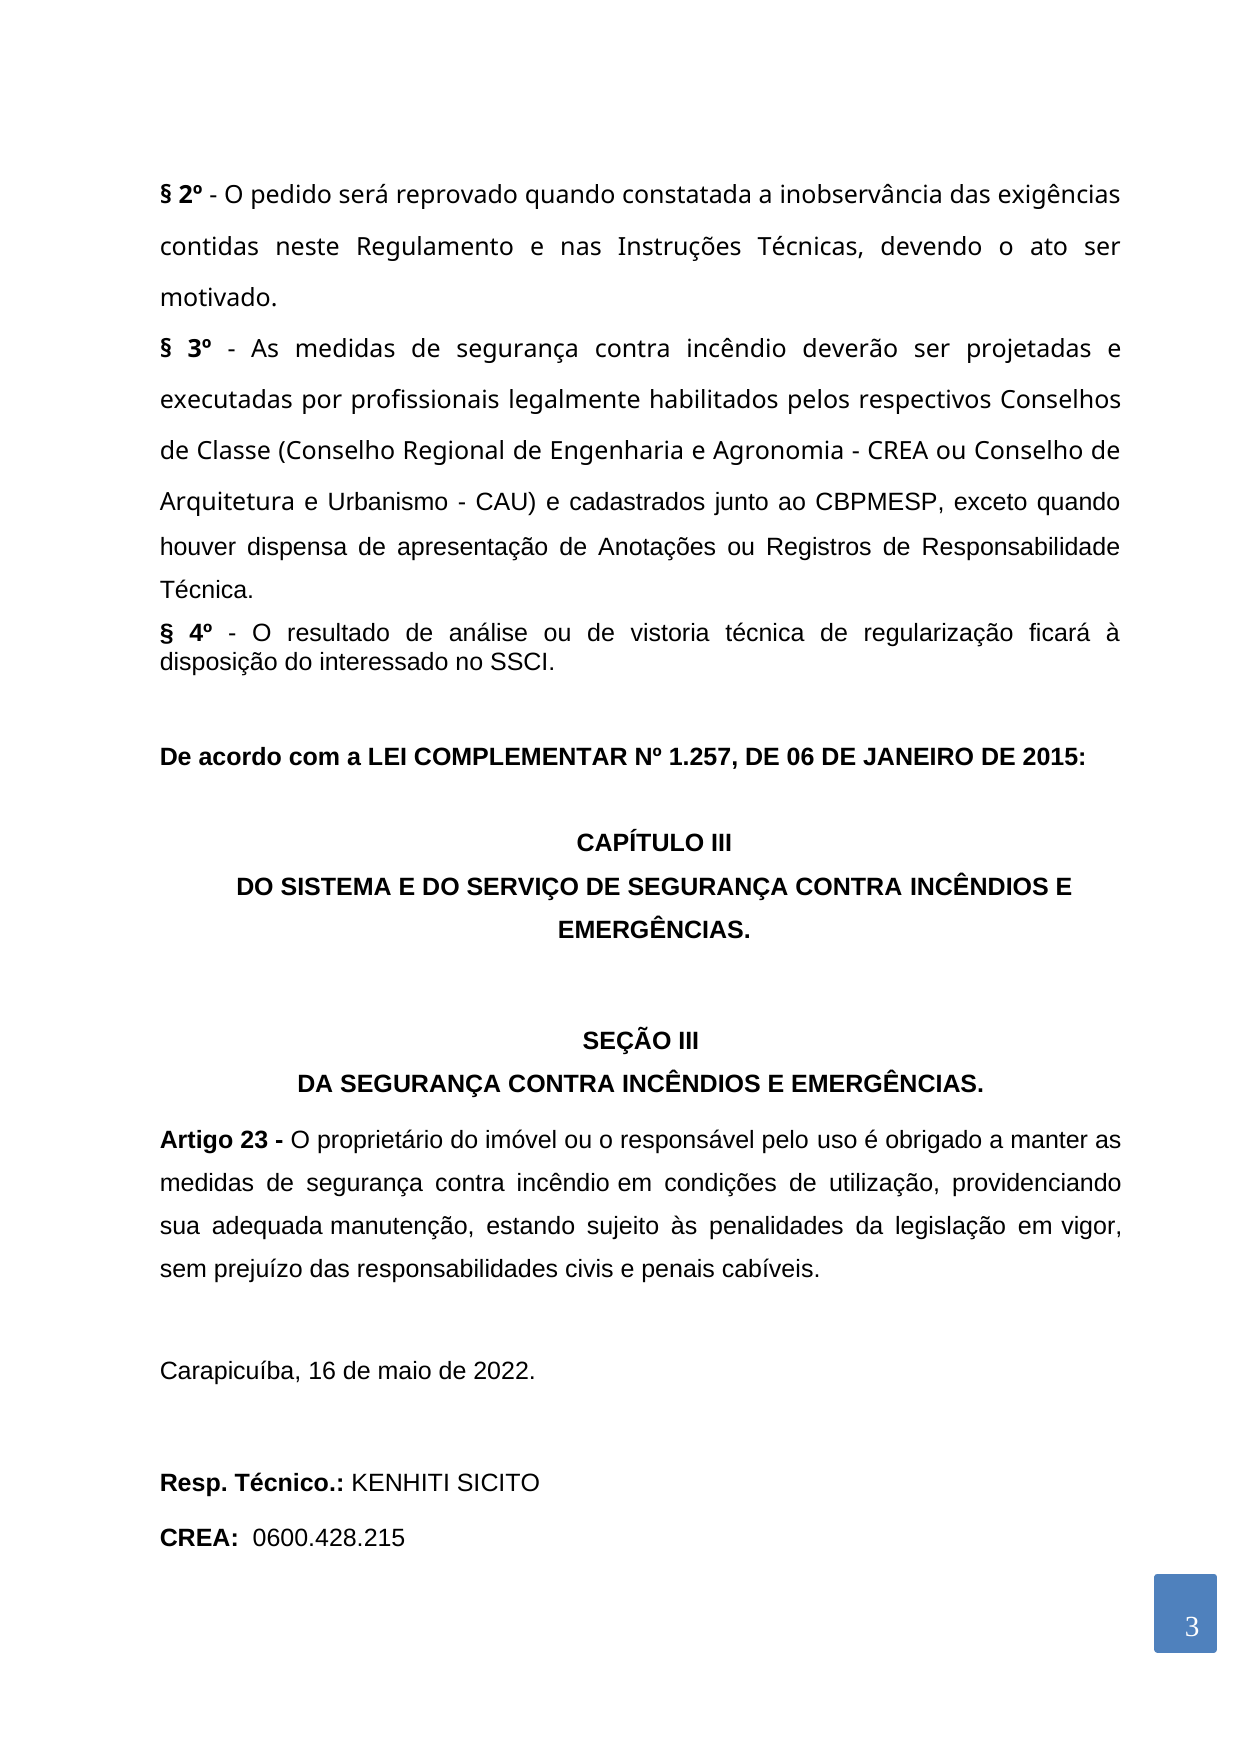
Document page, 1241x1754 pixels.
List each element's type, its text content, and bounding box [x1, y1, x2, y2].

subtitle Resp. Técnico.: KENHITI SICITO [159, 1467, 794, 1496]
subtitle CAPÍTULO III DO SISTEMA E DO SERVIÇO DE SEGURANÇA CONTRA INCÊNDIOS E EMERGÊNCIAS. [159, 828, 1149, 943]
text Carapicuíba, 16 de maio de 2022. [159, 1356, 1191, 1385]
subtitle SEÇÃO III DA SEGURANÇA CONTRA INCÊNDIOS E EMERGÊNCIAS. [159, 1026, 1122, 1098]
text § 2º - O pedido será reprovado quando constatada a inobservância das exigências contidas neste Regulamento e nas Instruções Técnicas, devendo o ato ser motivado. [159, 177, 1122, 313]
text Artigo 23 - O proprietário do imóvel ou o responsável pelo uso é obrigado a manter as medidas de segurança contra incêndio em condições de utilização, providenciando sua adequada manutenção, estando sujeito às penalidades da legislação em vigor, sem prejuízo das responsabilidades civis e penais cabíveis. [159, 1124, 1122, 1283]
text De acordo com a LEI COMPLEMENTAR Nº 1.257, DE 06 DE JANEIRO DE 2015: [159, 742, 1122, 771]
text CREA: 0600.428.215 [159, 1523, 1119, 1552]
text § 3º - As medidas de segurança contra incêndio deverão ser projetadas e executadas por profissionais legalmente habilitados pelos respectivos Conselhos de Classe (Conselho Regional de Engenharia e Agronomia - CREA ou Conselho de Arquitetura e Urbanismo - CAU) e cadastrados junto ao CBPMESP, exceto quando houver dispensa de apresentação de Anotações ou Registros de Responsabilidade Técnica. [159, 330, 1122, 604]
text § 4º - O resultado de análise ou de vistoria técnica de regularização ficará à disposição do interessado no SSCI. [159, 618, 1122, 676]
